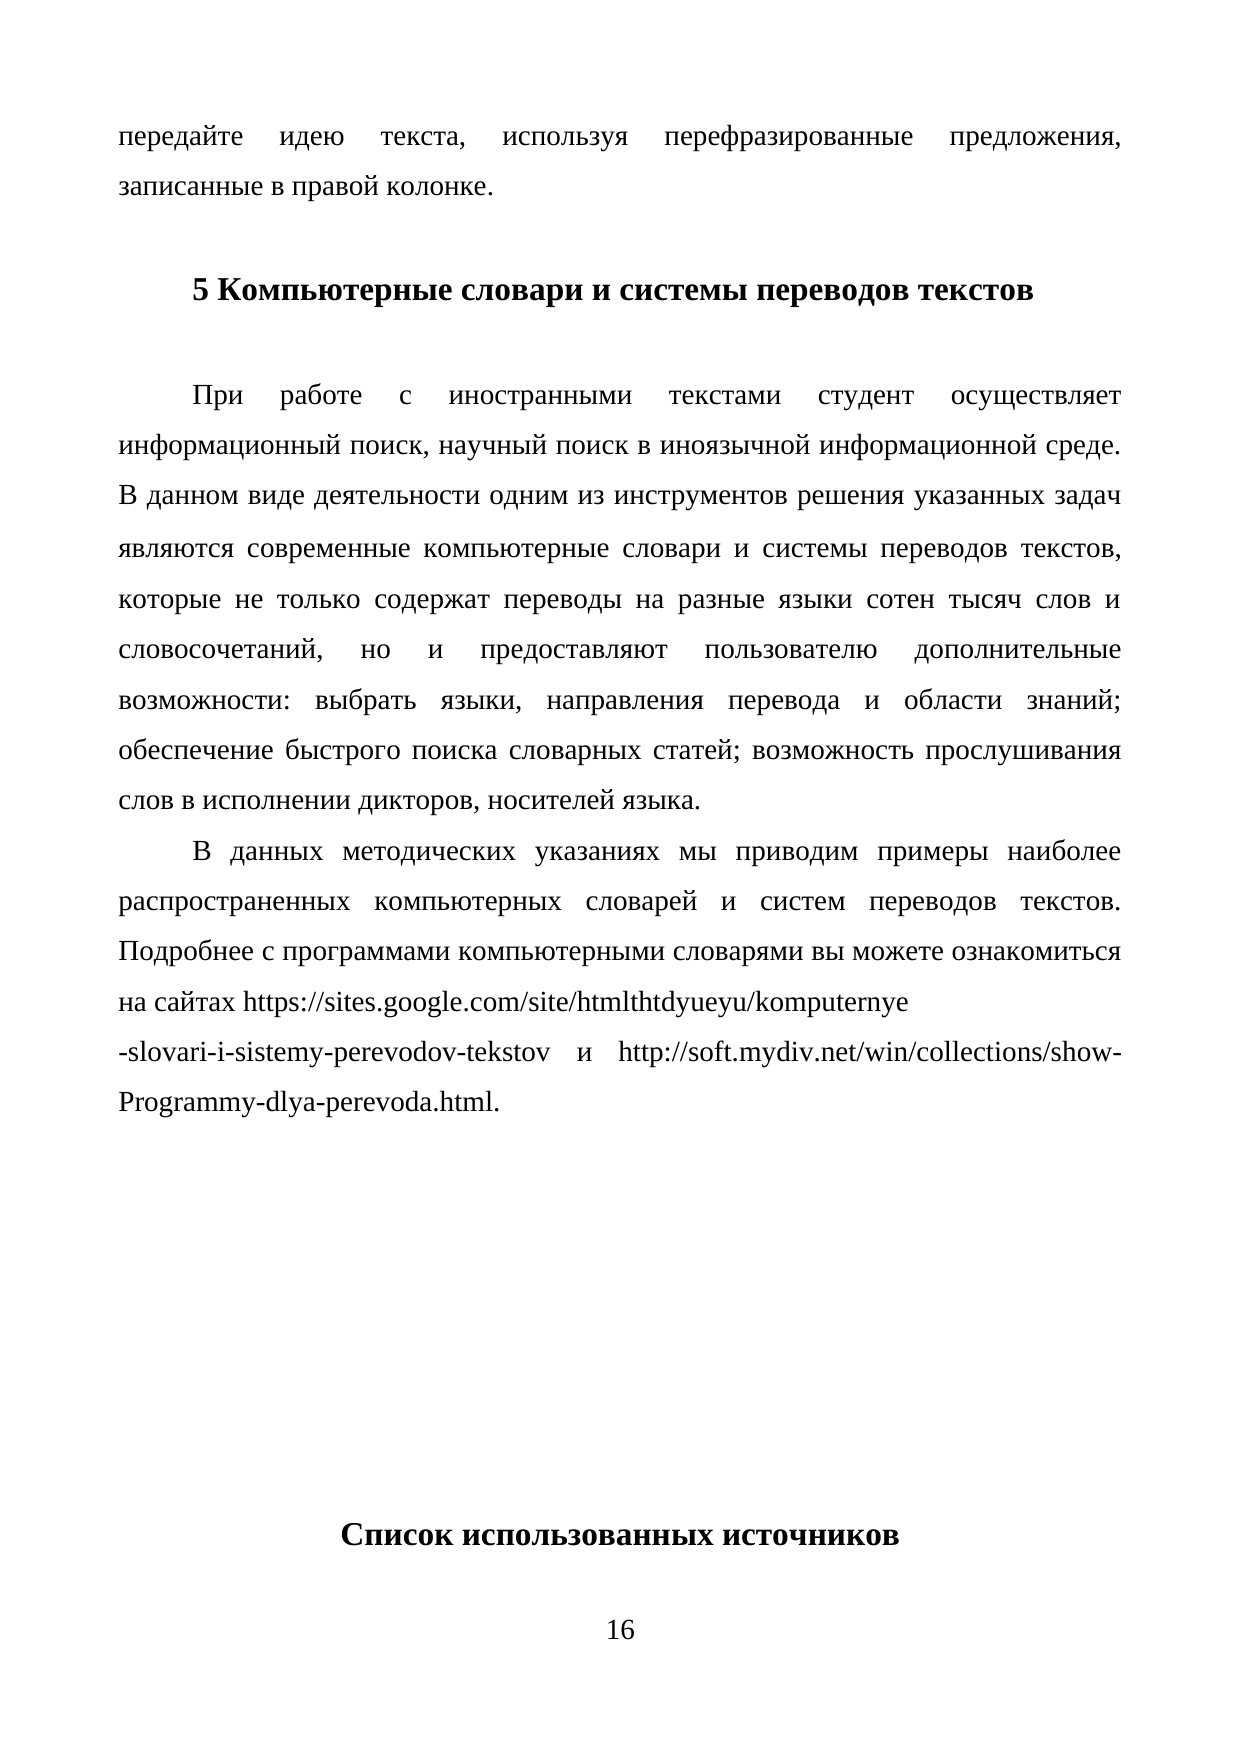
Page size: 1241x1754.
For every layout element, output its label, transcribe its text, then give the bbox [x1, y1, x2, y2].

subtitle 5 Компьютерные словари и системы переводов текстов [118, 269, 1122, 307]
text В данных методических указаниях мы приводим примеры наиболее распространенных компьютерных словарей и систем переводов текстов. Подробнее с программами компьютерными словарями вы можете ознакомиться на сайтах https://sites.google.com/site/htmlthtdyueyu/komputernye [118, 833, 1122, 1017]
subtitle Список использованных источников [118, 1514, 1122, 1552]
text При работе с иностранными текстами студент осуществляет информационный поиск, научный поиск в иноязычной информационной среде. В данном виде деятельности одним из инструментов решения указанных задач являются современные компьютерные словари и системы переводов текстов, которые не только содержат переводы на разные языки сотен тысяч слов и словосочетаний, но и предоставляют пользователю дополнительные возможности: выбрать языки, направления перевода и области знаний; обеспечение быстрого поиска словарных статей; возможность прослушивания слов в исполнении дикторов, носителей языка. [118, 377, 1122, 816]
text -slovari-i-sistemy-perevodov-tekstov и http://soft.mydiv.net/win/collections/show-Programmy-dlya-perevoda.html. [118, 1034, 1122, 1118]
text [118, 152, 1122, 202]
